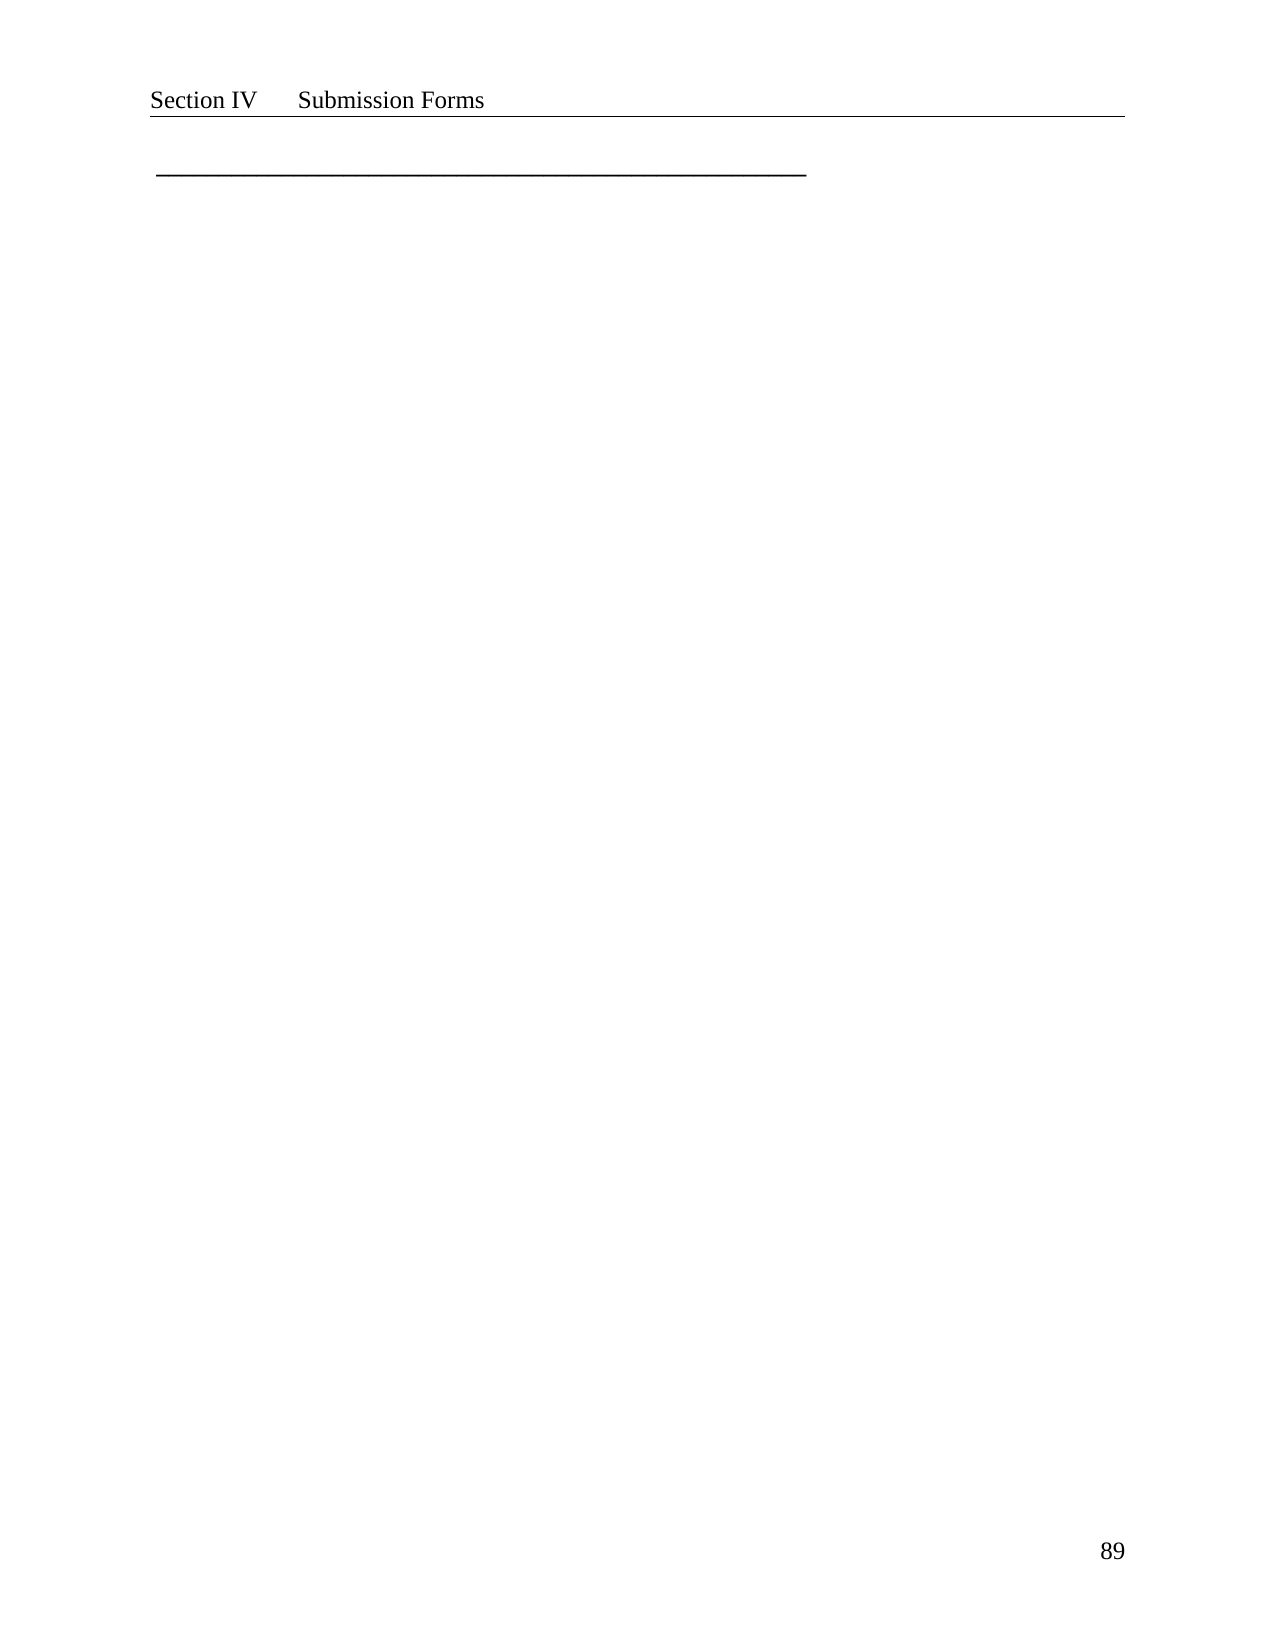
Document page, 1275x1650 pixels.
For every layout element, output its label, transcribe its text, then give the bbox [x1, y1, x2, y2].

text ____________________________________________________ [150, 150, 1125, 179]
